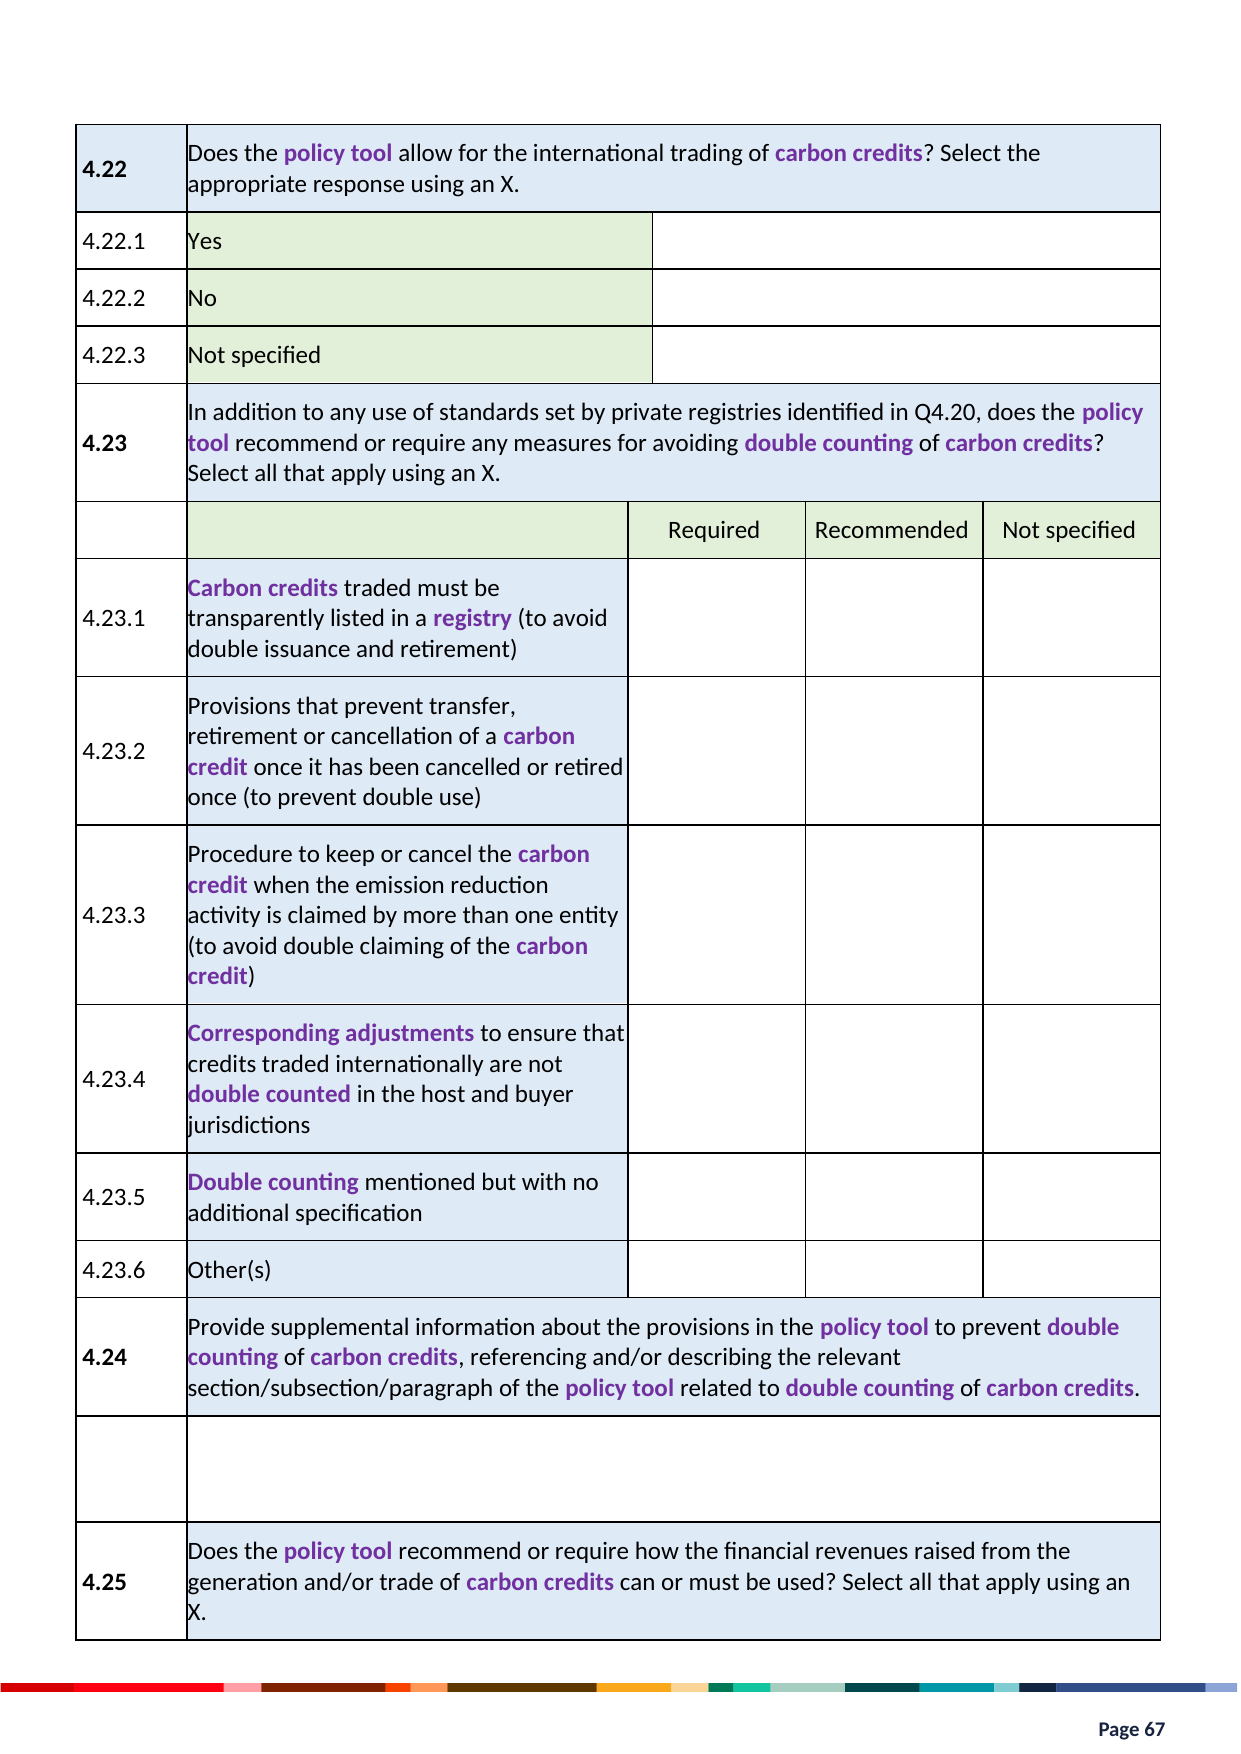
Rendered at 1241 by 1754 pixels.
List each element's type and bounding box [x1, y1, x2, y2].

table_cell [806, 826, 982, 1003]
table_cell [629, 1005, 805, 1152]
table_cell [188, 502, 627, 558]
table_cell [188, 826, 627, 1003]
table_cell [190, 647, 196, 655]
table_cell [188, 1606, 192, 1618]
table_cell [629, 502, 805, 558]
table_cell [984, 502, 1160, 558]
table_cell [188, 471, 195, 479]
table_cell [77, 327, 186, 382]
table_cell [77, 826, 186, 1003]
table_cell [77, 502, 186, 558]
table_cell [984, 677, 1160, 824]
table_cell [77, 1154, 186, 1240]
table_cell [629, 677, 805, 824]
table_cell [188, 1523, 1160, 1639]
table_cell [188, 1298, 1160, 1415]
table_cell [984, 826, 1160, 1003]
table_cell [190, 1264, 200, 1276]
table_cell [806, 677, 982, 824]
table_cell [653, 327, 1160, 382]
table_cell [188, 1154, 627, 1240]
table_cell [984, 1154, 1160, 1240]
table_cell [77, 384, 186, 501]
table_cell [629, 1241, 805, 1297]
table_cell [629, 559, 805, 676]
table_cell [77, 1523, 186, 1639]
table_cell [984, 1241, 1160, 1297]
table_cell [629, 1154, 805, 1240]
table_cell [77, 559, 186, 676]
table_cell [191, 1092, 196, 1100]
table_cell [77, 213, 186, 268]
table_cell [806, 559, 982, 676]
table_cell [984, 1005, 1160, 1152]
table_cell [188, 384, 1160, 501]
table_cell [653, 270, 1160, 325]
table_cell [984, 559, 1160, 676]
picture [0, 1683, 1236, 1692]
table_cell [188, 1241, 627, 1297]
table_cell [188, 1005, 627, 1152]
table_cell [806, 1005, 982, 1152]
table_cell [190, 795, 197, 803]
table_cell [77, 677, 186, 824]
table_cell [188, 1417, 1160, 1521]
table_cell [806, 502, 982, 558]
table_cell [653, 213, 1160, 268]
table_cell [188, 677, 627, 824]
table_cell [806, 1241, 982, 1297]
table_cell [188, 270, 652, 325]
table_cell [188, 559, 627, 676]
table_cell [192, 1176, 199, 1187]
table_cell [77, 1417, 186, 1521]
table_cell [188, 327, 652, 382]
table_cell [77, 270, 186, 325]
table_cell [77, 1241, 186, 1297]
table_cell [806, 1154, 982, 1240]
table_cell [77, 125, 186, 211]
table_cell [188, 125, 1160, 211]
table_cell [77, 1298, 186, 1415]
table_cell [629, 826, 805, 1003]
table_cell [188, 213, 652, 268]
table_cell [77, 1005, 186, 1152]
